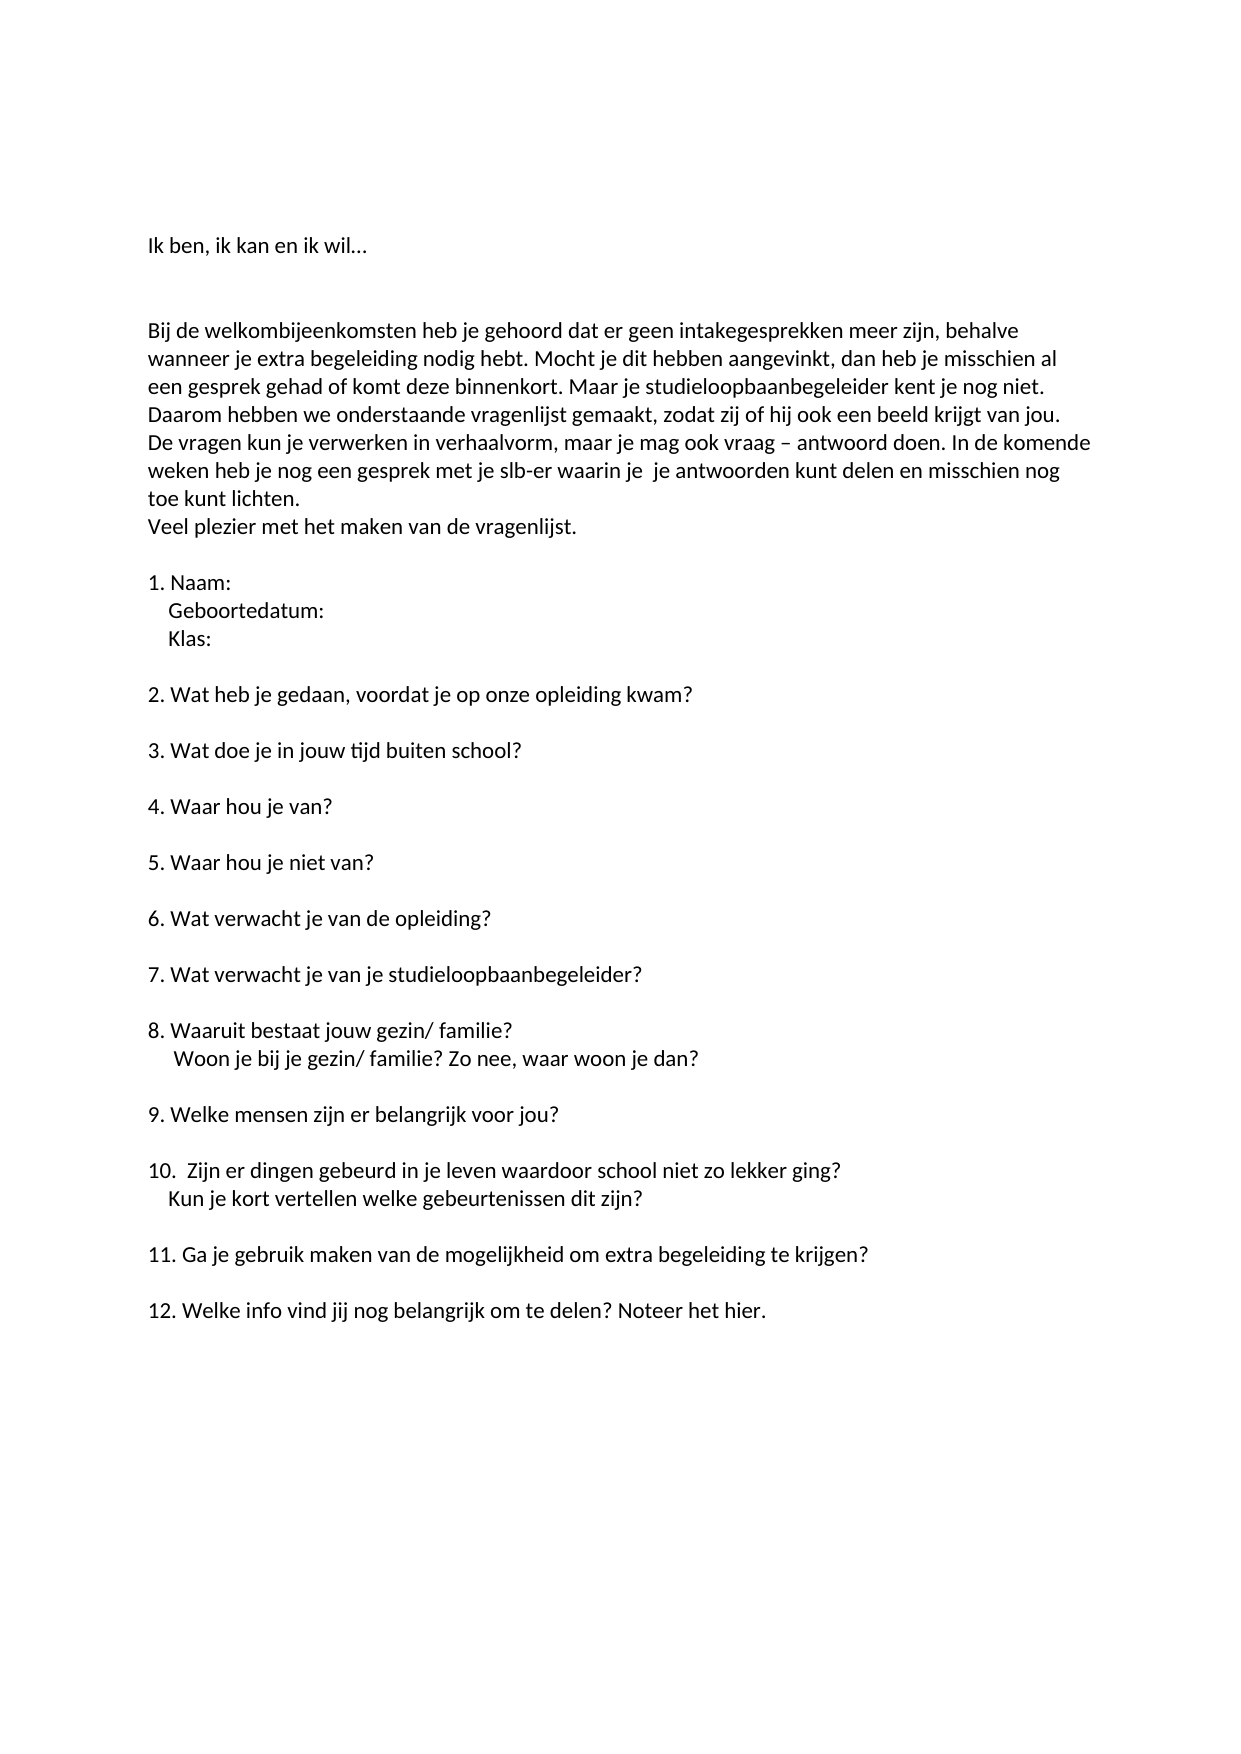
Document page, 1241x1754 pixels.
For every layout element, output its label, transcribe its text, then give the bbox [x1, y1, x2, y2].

text 7. Wat verwacht je van je studieloopbaanbegeleider? [148, 960, 1093, 988]
text 10. Zijn er dingen gebeurd in je leven waardoor school niet zo lekker ging? [148, 1156, 1093, 1184]
text Veel plezier met het maken van de vragenlijst. [148, 512, 1093, 540]
text 4. Waar hou je van? [148, 792, 1093, 820]
text 6. Wat verwacht je van de opleiding? [148, 904, 1093, 932]
text 1. Naam: [148, 568, 1093, 596]
text Klas: [148, 624, 1093, 652]
text Woon je bij je gezin/ familie? Zo nee, waar woon je dan? [148, 1044, 1093, 1072]
text 12. Welke info vind jij nog belangrijk om te delen? Noteer het hier. [148, 1296, 1093, 1324]
text Kun je kort vertellen welke gebeurtenissen dit zijn? [148, 1184, 1093, 1212]
text 5. Waar hou je niet van? [148, 848, 1093, 876]
text 11. Ga je gebruik maken van de mogelijkheid om extra begeleiding te krijgen? [148, 1240, 1093, 1268]
text Ik ben, ik kan en ik wil… [148, 232, 1093, 260]
text 2. Wat heb je gedaan, voordat je op onze opleiding kwam? [148, 680, 1093, 708]
text 3. Wat doe je in jouw tijd buiten school? [148, 736, 1093, 764]
text 9. Welke mensen zijn er belangrijk voor jou? [148, 1100, 1093, 1128]
text De vragen kun je verwerken in verhaalvorm, maar je mag ook vraag – antwoord doen. In de komende weken heb je nog een gesprek met je slb-er waarin je je antwoorden kunt delen en misschien nog toe kunt lichten. [148, 428, 1093, 512]
text Bij de welkombijeenkomsten heb je gehoord dat er geen intakegesprekken meer zijn, behalve wanneer je extra begeleiding nodig hebt. Mocht je dit hebben aangevinkt, dan heb je misschien al een gesprek gehad of komt deze binnenkort. Maar je studieloopbaanbegeleider kent je nog niet. Daarom hebben we onderstaande vragenlijst gemaakt, zodat zij of hij ook een beeld krijgt van jou. [148, 316, 1093, 428]
text Geboortedatum: [148, 596, 1093, 624]
text 8. Waaruit bestaat jouw gezin/ familie? [148, 1016, 1093, 1044]
